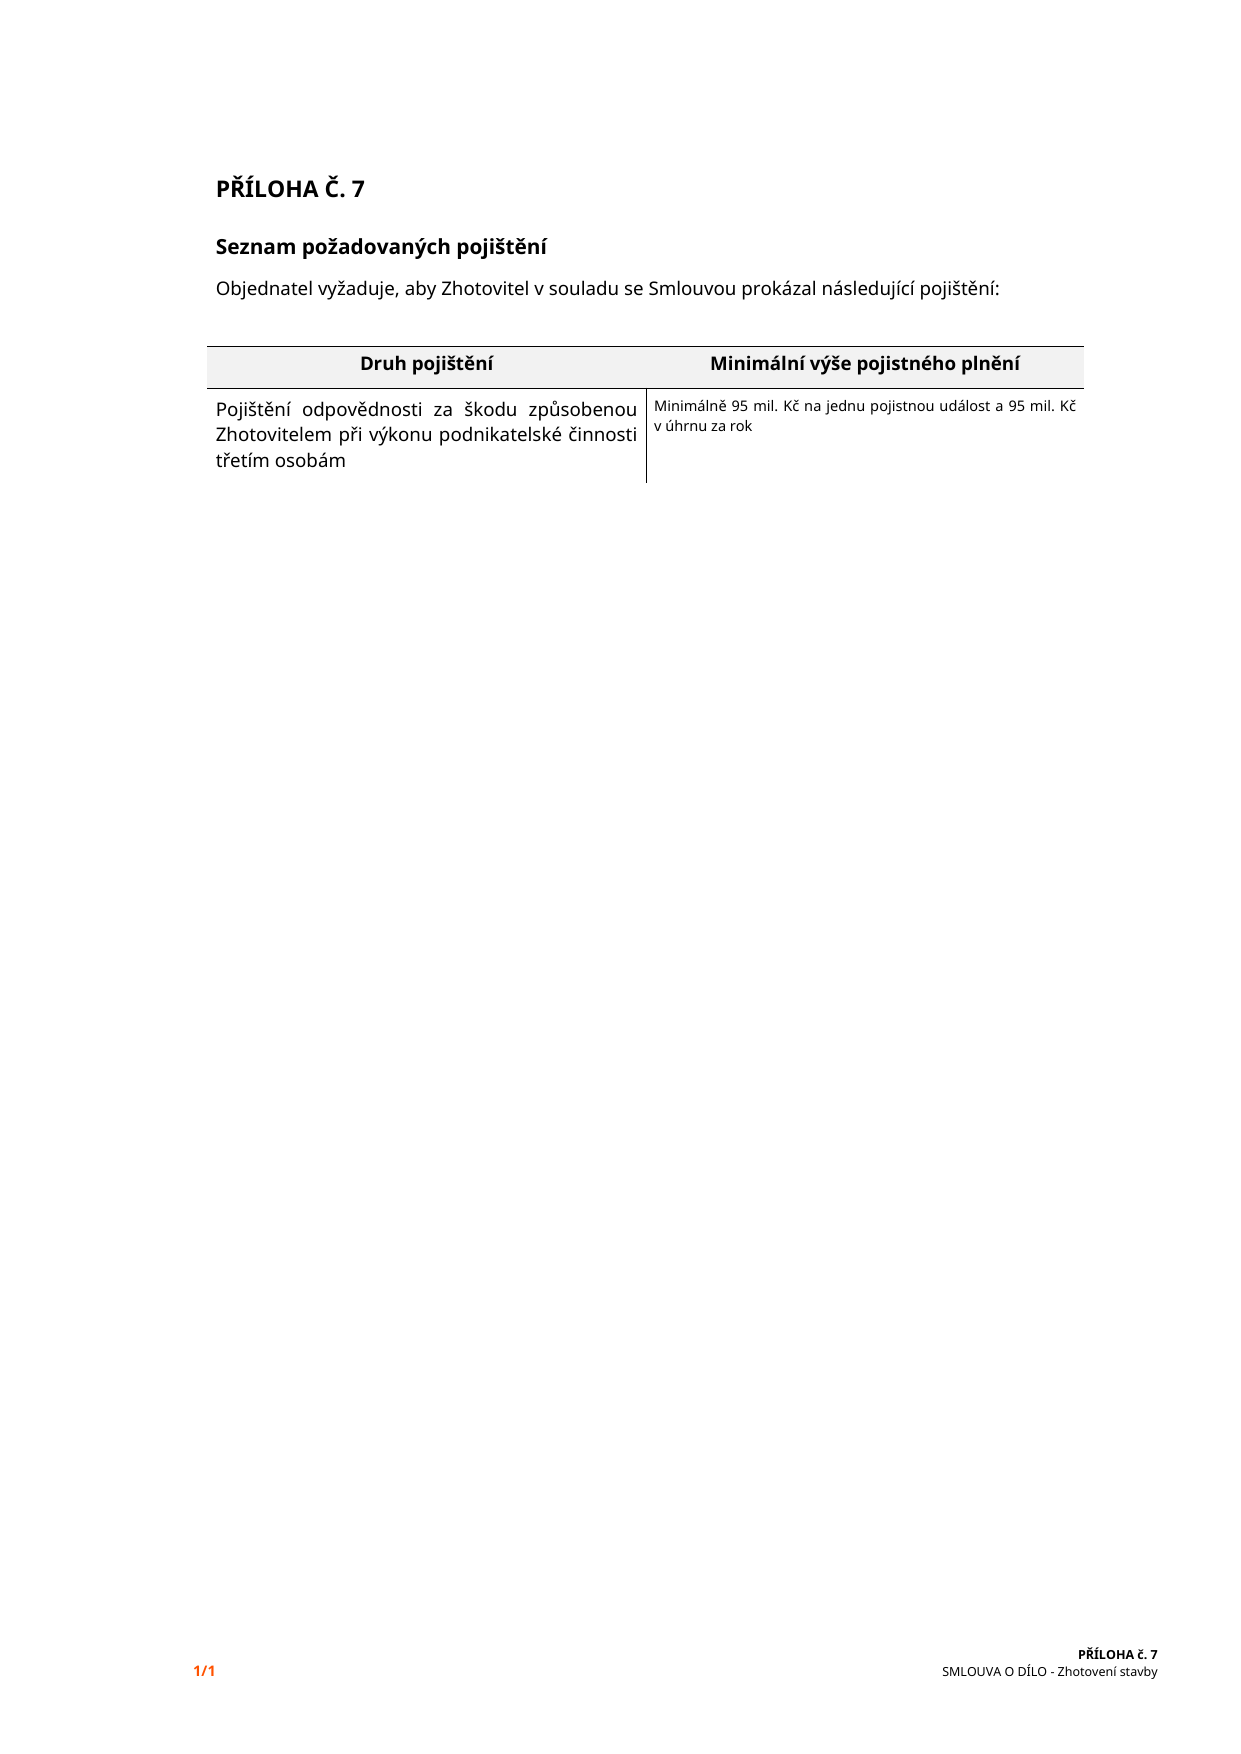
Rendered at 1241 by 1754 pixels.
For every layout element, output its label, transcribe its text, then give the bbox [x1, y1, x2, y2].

text Seznam požadovaných pojištění [216, 232, 1093, 260]
table_cell Pojištění odpovědnosti za škodu způsobenou Zhotovitelem při výkonu podnikatelské činnosti třetím osobám [207, 389, 646, 482]
table_header Minimální výše pojistného plnění [646, 347, 1084, 388]
text Objednatel vyžaduje, aby Zhotovitel v souladu se Smlouvou prokázal následující pojištění: [216, 276, 1093, 301]
text Příloha č. 7 [216, 172, 1093, 204]
table_cell Minimálně 95 mil. Kč na jednu pojistnou událost a 95 mil. Kč v úhrnu za rok [647, 389, 1084, 482]
table_header Druh pojištění [207, 347, 646, 388]
